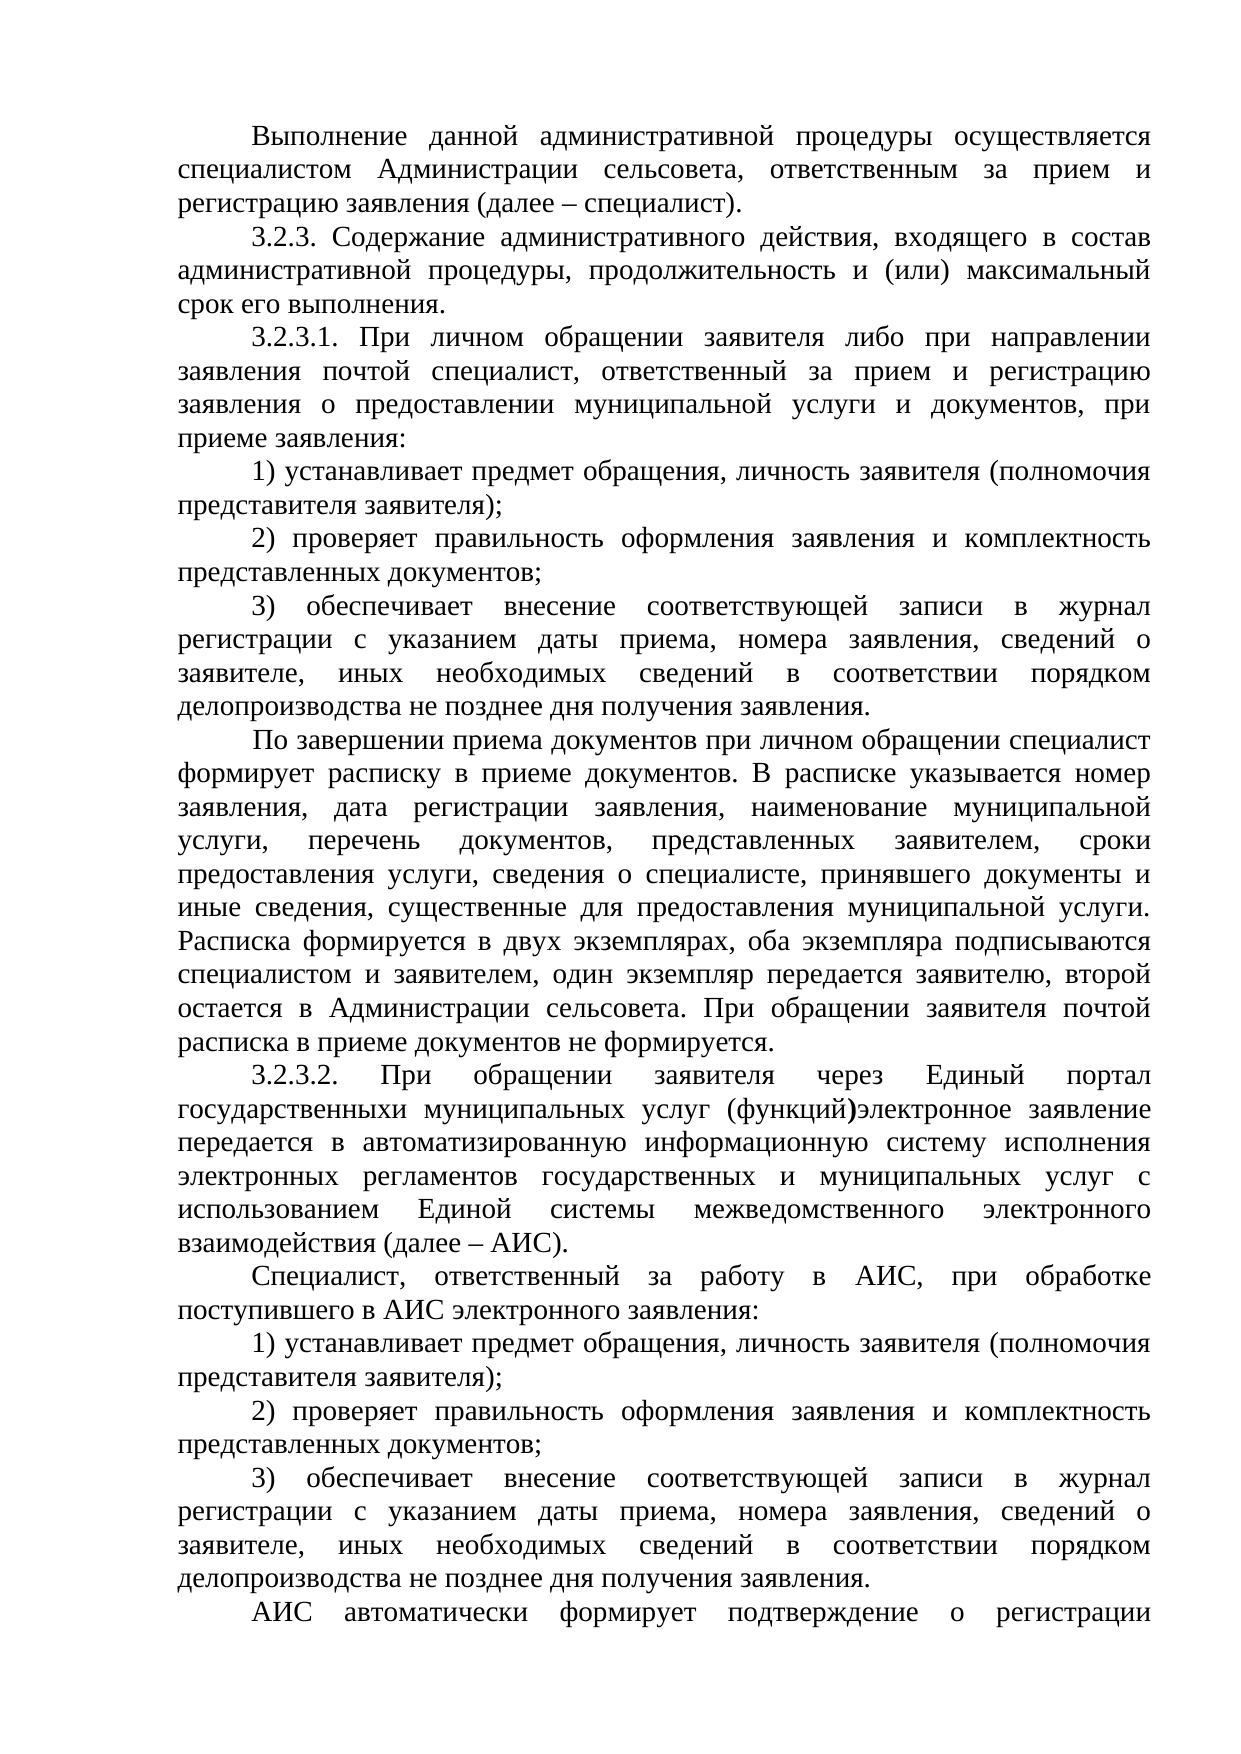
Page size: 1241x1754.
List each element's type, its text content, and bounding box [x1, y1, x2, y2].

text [177, 1594, 1152, 1627]
text 1) устанавливает предмет обращения, личность заявителя (полномочия представителя заявителя); [177, 453, 1152, 521]
text Специалист, ответственный за работу в АИС, при обработке поступившего в АИС электронного заявления: [177, 1258, 1152, 1326]
text 3.2.3.1. При личном обращении заявителя либо при направлении заявления почтой специалист, ответственный за прием и регистрацию заявления о предоставлении муниципальной услуги и документов, при приеме заявления: [177, 319, 1152, 453]
text 1) устанавливает предмет обращения, личность заявителя (полномочия представителя заявителя); [177, 1326, 1152, 1393]
text 2) проверяет правильность оформления заявления и комплектность представленных документов; [177, 521, 1152, 588]
text 3.2.3. Содержание административного действия, входящего в состав административной процедуры, продолжительность и (или) максимальный срок его выполнения. [177, 219, 1152, 319]
text 2) проверяет правильность оформления заявления и комплектность представленных документов; [177, 1393, 1152, 1460]
text По завершении приема документов при личном обращении специалист формирует расписку в приеме документов. В расписке указывается номер заявления, дата регистрации заявления, наименование муниципальной услуги, перечень документов, представленных заявителем, сроки предоставления услуги, сведения о специалисте, принявшего документы и иные сведения, существенные для предоставления муниципальной услуги. Расписка формируется в двух экземплярах, оба экземпляра подписываются специалистом и заявителем, один экземпляр передается заявителю, второй остается в Администрации сельсовета. При обращении заявителя почтой расписка в приеме документов не формируется. [177, 722, 1152, 1057]
text Выполнение данной административной процедуры осуществляется специалистом Администрации сельсовета, ответственным за прием и регистрацию заявления (далее – специалист). [177, 118, 1152, 219]
text 3.2.3.2. При обращении заявителя через Единый портал государственныхи муниципальных услуг (функций)электронное заявление передается в автоматизированную информационную систему исполнения электронных регламентов государственных и муниципальных услуг с использованием Единой системы межведомственного электронного взаимодействия (далее – АИС). [177, 1057, 1152, 1258]
text 3) обеспечивает внесение соответствующей записи в журнал регистрации с указанием даты приема, номера заявления, сведений о заявителе, иных необходимых сведений в соответствии порядком делопроизводства не позднее дня получения заявления. [177, 1460, 1152, 1594]
text 3) обеспечивает внесение соответствующей записи в журнал регистрации с указанием даты приема, номера заявления, сведений о заявителе, иных необходимых сведений в соответствии порядком делопроизводства не позднее дня получения заявления. [177, 588, 1152, 722]
